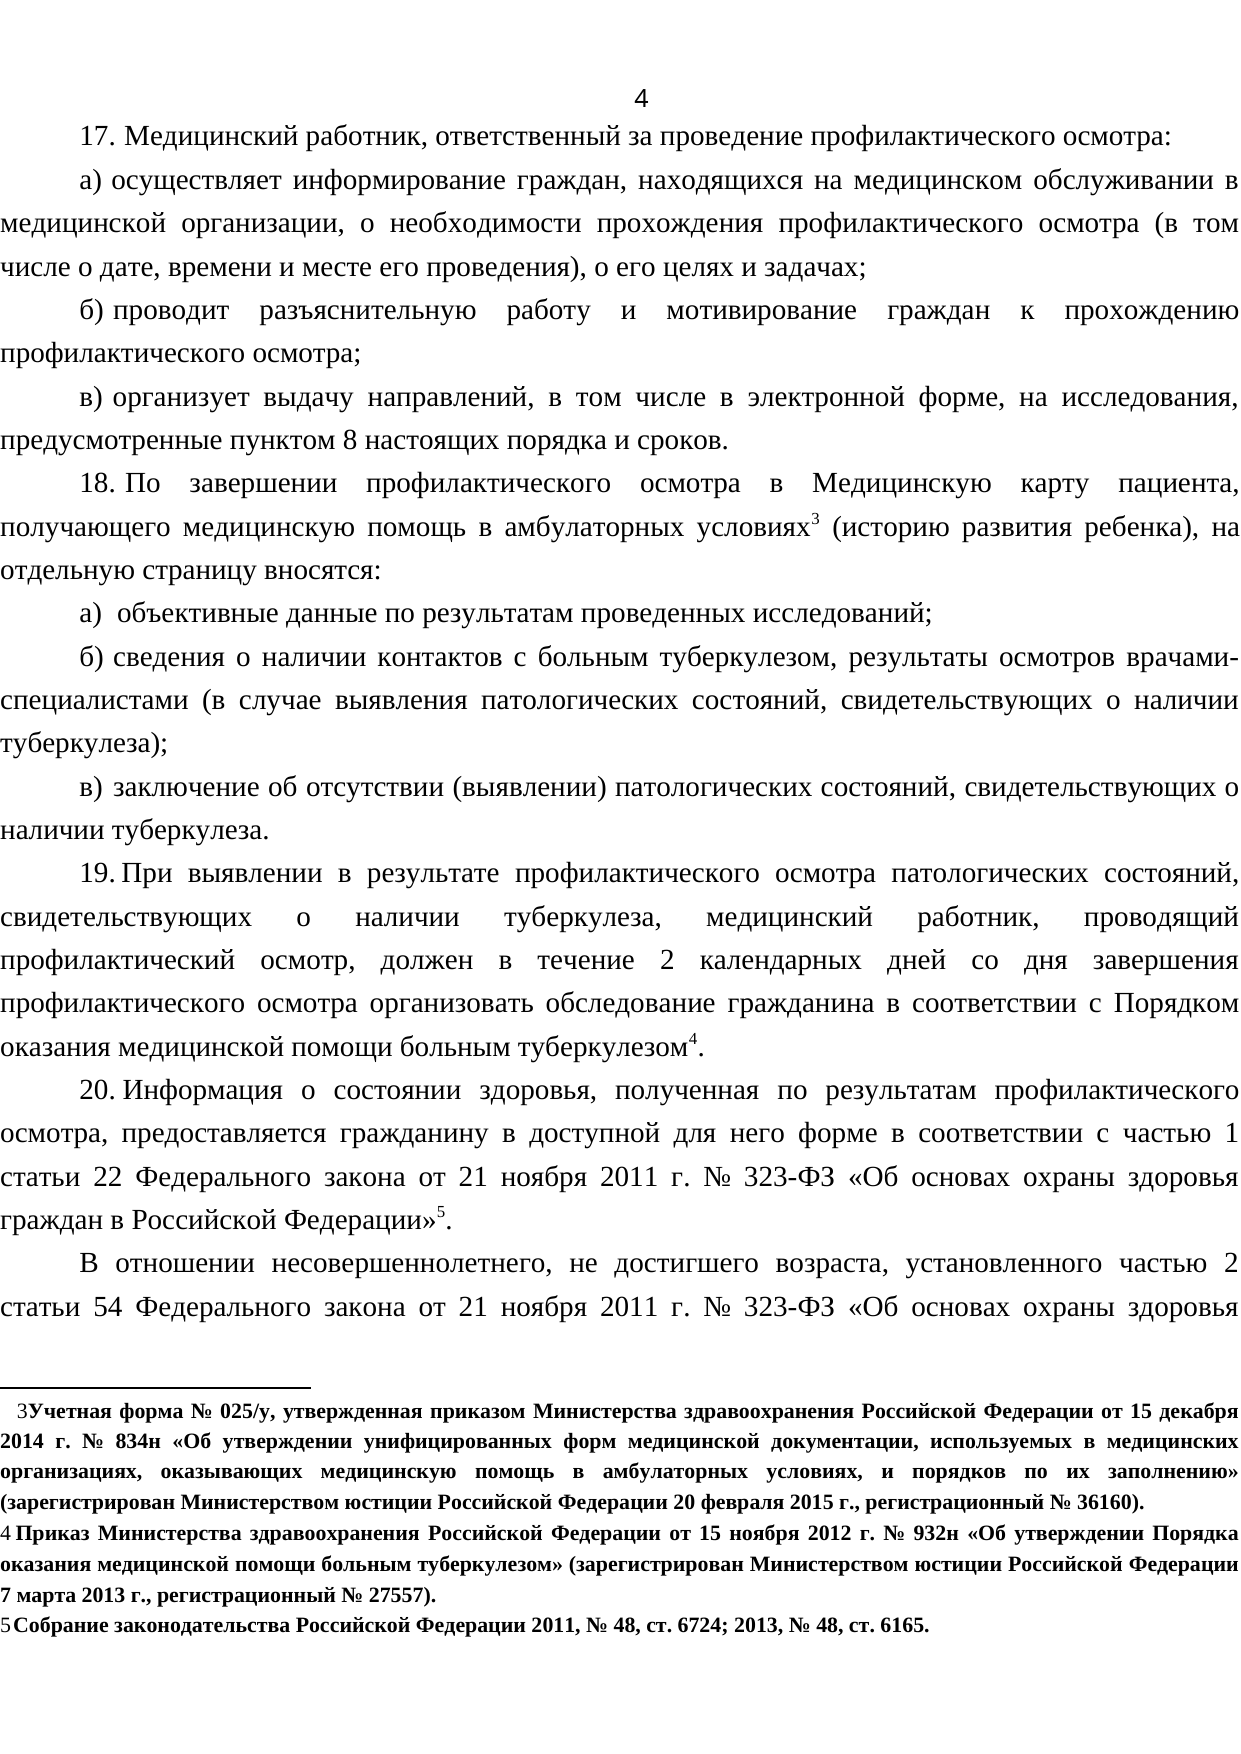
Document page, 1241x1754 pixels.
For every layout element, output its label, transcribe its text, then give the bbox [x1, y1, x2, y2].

list Информация о состоянии здоровья, полученная по результатам профилактического осмотра, предоставляется гражданину в доступной для него форме в соответствии с частью 1 статьи 22 Федерального закона от 21 ноября 2011 г. № 323-ФЗ «Об основах охраны здоровья граждан в Российской Федерации». [0, 1065, 1240, 1238]
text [0, 1238, 1240, 1325]
text б) проводит разъяснительную работу и мотивирование граждан к прохождению профилактического осмотра; [0, 285, 1240, 372]
text в) организует выдачу направлений, в том числе в электронной форме, на исследования, предусмотренные пунктом 8 настоящих порядка и сроков. [0, 372, 1240, 458]
text б) сведения о наличии контактов с больным туберкулезом, результаты осмотров врачами-специалистами (в случае выявления патологических состояний, свидетельствующих о наличии туберкулеза); [0, 632, 1240, 762]
list Медицинский работник, ответственный за проведение профилактического осмотра: [0, 109, 1240, 155]
list По завершении профилактического осмотра в Медицинскую карту пациента, получающего медицинскую помощь в амбулаторных условиях (историю развития ребенка), на отдельную страницу вносятся: [0, 458, 1240, 588]
text а) осуществляет информирование граждан, находящихся на медицинском обслуживании в медицинской организации, о необходимости прохождения профилактического осмотра (в том числе о дате, времени и месте его проведения), о его целях и задачах; [0, 155, 1240, 285]
text а) объективные данные по результатам проведенных исследований; [0, 588, 1240, 632]
list При выявлении в результате профилактического осмотра патологических состояний, свидетельствующих о наличии туберкулеза, медицинский работник, проводящий профилактический осмотр, должен в течение 2 календарных дней со дня завершения профилактического осмотра организовать обследование гражданина в соответствии с Порядком оказания медицинской помощи больным туберкулезом. [0, 848, 1240, 1065]
text в) заключение об отсутствии (выявлении) патологических состояний, свидетельствующих о наличии туберкулеза. [0, 762, 1240, 848]
